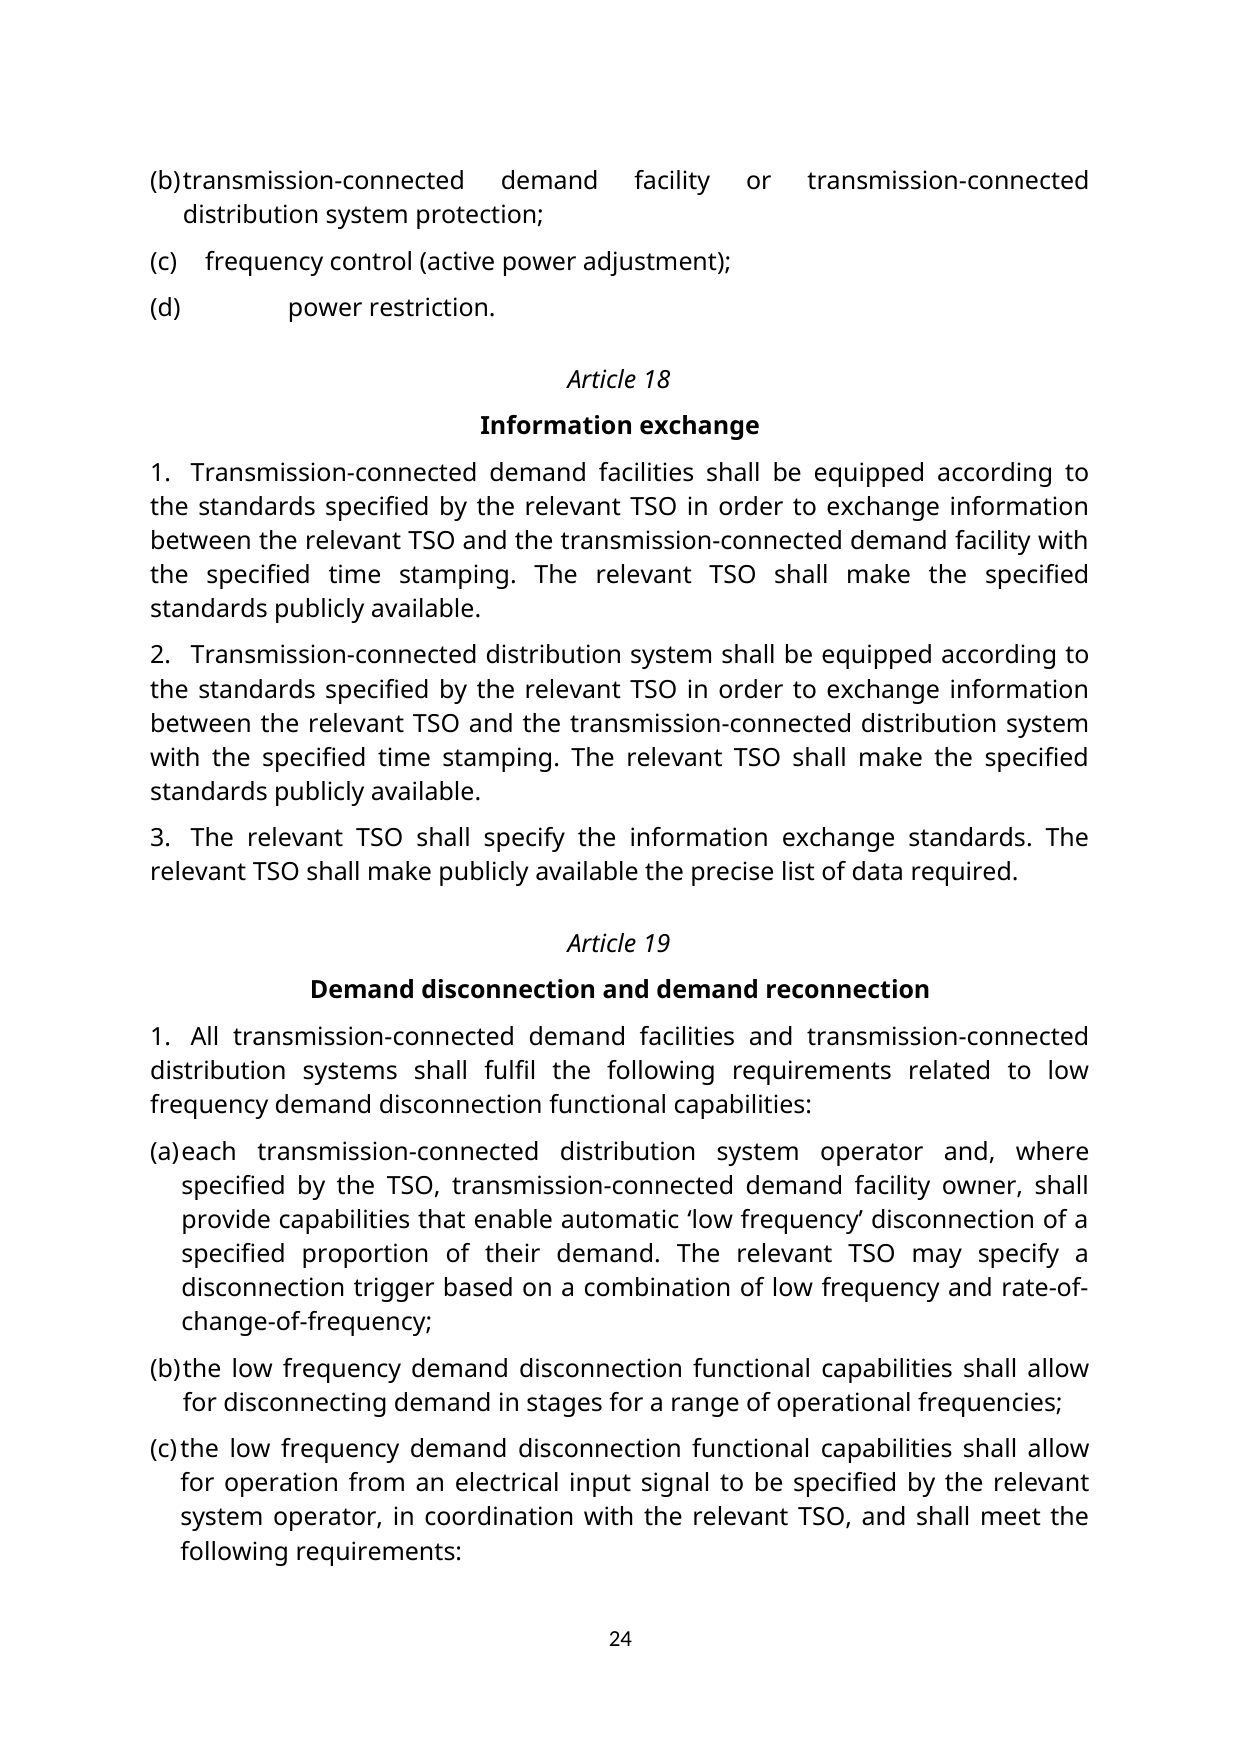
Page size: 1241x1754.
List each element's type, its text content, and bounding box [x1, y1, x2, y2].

table_header transmission-connected demand facility or transmission-connected distribution system protection; [183, 150, 1090, 231]
table_header frequency control (active power adjustment); [205, 231, 1090, 277]
text Article 19 [150, 926, 1090, 960]
table_header (c) [150, 1419, 180, 1567]
text Information exchange [150, 408, 1090, 442]
text 1. All transmission-connected demand facilities and transmission-connected distribution systems shall fulfil the following requirements related to low frequency demand disconnection functional capabilities: [150, 1019, 1090, 1121]
table_header (b) [150, 1338, 183, 1418]
table_header each transmission-connected distribution system operator and, where specified by the TSO, transmission-connected demand facility owner, shall provide capabilities that enable automatic ‘low frequency’ disconnection of a specified proportion of their demand. The relevant TSO may specify a disconnection trigger based on a combination of low frequency and rate-of-change-of-frequency; [181, 1121, 1090, 1338]
table_header (d) [150, 277, 288, 324]
text 2. Transmission-connected distribution system shall be equipped according to the standards specified by the relevant TSO in order to exchange information between the relevant TSO and the transmission-connected distribution system with the specified time stamping. The relevant TSO shall make the specified standards publicly available. [150, 637, 1090, 807]
text 1. Transmission-connected demand facilities shall be equipped according to the standards specified by the relevant TSO in order to exchange information between the relevant TSO and the transmission-connected demand facility with the specified time stamping. The relevant TSO shall make the specified standards publicly available. [150, 454, 1090, 625]
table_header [180, 1419, 1090, 1567]
table_header (a) [150, 1121, 181, 1338]
text Demand disconnection and demand reconnection [150, 972, 1090, 1006]
text Article 18 [150, 361, 1090, 395]
table_header (c) [150, 231, 205, 277]
text 3. The relevant TSO shall specify the information exchange standards. The relevant TSO shall make publicly available the precise list of data required. [150, 820, 1090, 888]
table_header the low frequency demand disconnection functional capabilities shall allow for disconnecting demand in stages for a range of operational frequencies; [183, 1338, 1090, 1418]
table_header power restriction. [288, 277, 1090, 324]
table_header (b) [150, 150, 183, 231]
